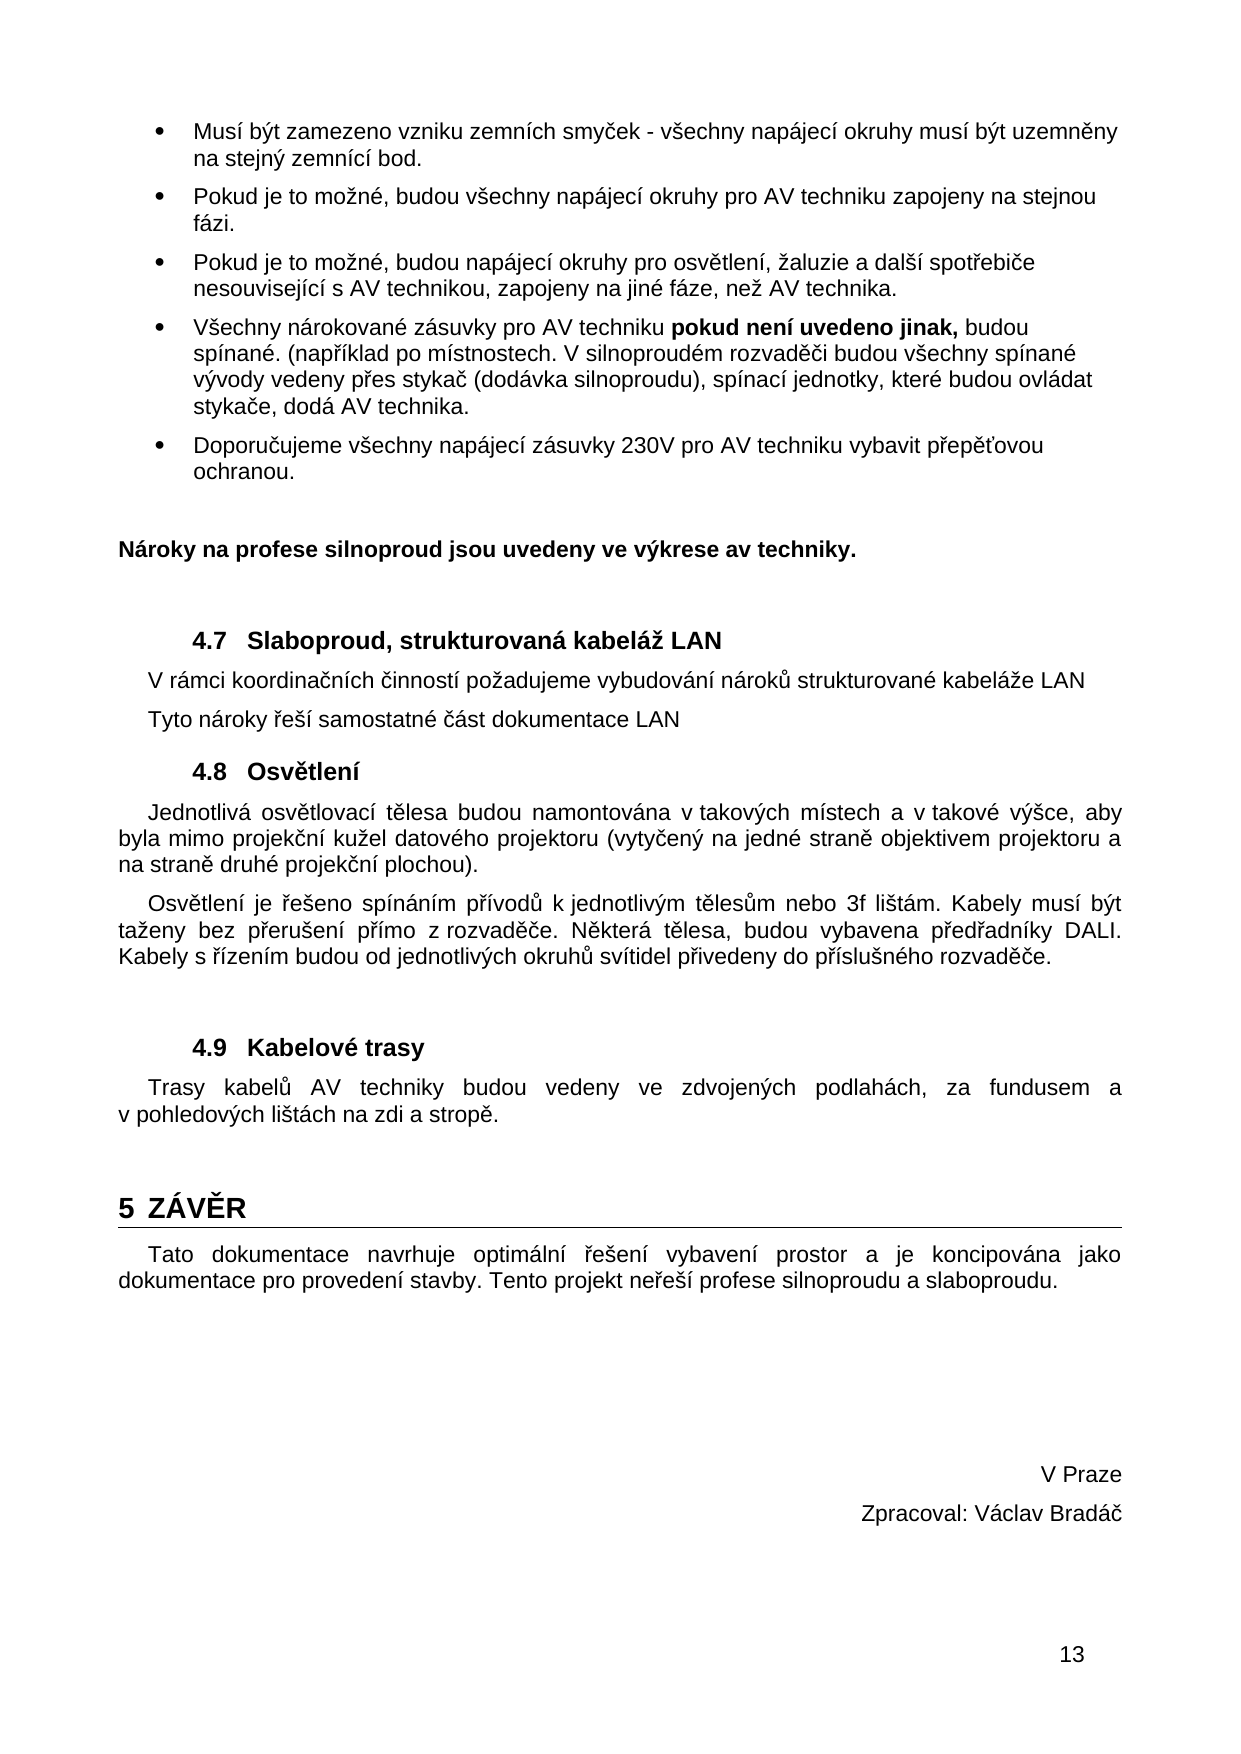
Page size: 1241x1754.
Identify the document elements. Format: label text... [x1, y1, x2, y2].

text Nároky na profese silnoproud jsou uvedeny ve výkrese av techniky. [118, 536, 1122, 562]
list Musí být zamezeno vzniku zemních smyček - všechny napájecí okruhy musí být uzemněny na stejný zemnící bod. [156, 118, 1122, 171]
text Jednotlivá osvětlovací tělesa budou namontována v takových místech a v takové výšce, aby byla mimo projekční kužel datového projektoru (vytyčený na jedné straně objektivem projektoru a na straně druhé projekční plochou). [118, 799, 1122, 878]
list Pokud je to možné, budou všechny napájecí okruhy pro AV techniku zapojeny na stejnou fázi. [156, 183, 1122, 236]
list Pokud je to možné, budou napájecí okruhy pro osvětlení, žaluzie a další spotřebiče nesouvisející s AV technikou, zapojeny na jiné fáze, než AV technika. [156, 248, 1122, 301]
text Tato dokumentace navrhuje optimální řešení vybavení prostor a je koncipována jako dokumentace pro provedení stavby. Tento projekt neřeší profese silnoproudu a slaboproudu. [118, 1241, 1122, 1293]
subtitle ZÁVĚR [118, 1191, 1122, 1227]
text Tyto nároky řeší samostatné část dokumentace LAN [118, 706, 1122, 732]
text V Praze [118, 1461, 1122, 1488]
list Všechny nárokované zásuvky pro AV techniku pokud není uvedeno jinak, budou spínané. (například po místnostech. V silnoproudém rozvaděči budou všechny spínané vývody vedeny přes stykač (dodávka silnoproudu), spínací jednotky, které budou ovládat stykače, dodá AV technika. [156, 314, 1122, 419]
text V rámci koordinačních činností požadujeme vybudování nároků strukturované kabeláže LAN [118, 667, 1122, 693]
subtitle Osvětlení [192, 757, 1122, 786]
list Doporučujeme všechny napájecí zásuvky 230V pro AV techniku vybavit přepěťovou ochranou. [156, 432, 1122, 484]
text Trasy kabelů AV techniky budou vedeny ve zdvojených podlahách, za fundusem a v pohledových lištách na zdi a stropě. [118, 1074, 1122, 1127]
subtitle Kabelové trasy [192, 1033, 1122, 1062]
text Zpracoval: [118, 1500, 1122, 1526]
text Osvětlení je řešeno spínáním přívodů k jednotlivým tělesům nebo 3f lištám. Kabely musí být taženy bez přerušení přímo z rozvaděče. Některá tělesa, budou vybavena předřadníky DALI. Kabely s řízením budou od jednotlivých okruhů svítidel přivedeny do příslušného rozvaděče. [118, 890, 1122, 969]
subtitle Slaboproud, strukturovaná kabeláž LAN [192, 626, 1122, 655]
